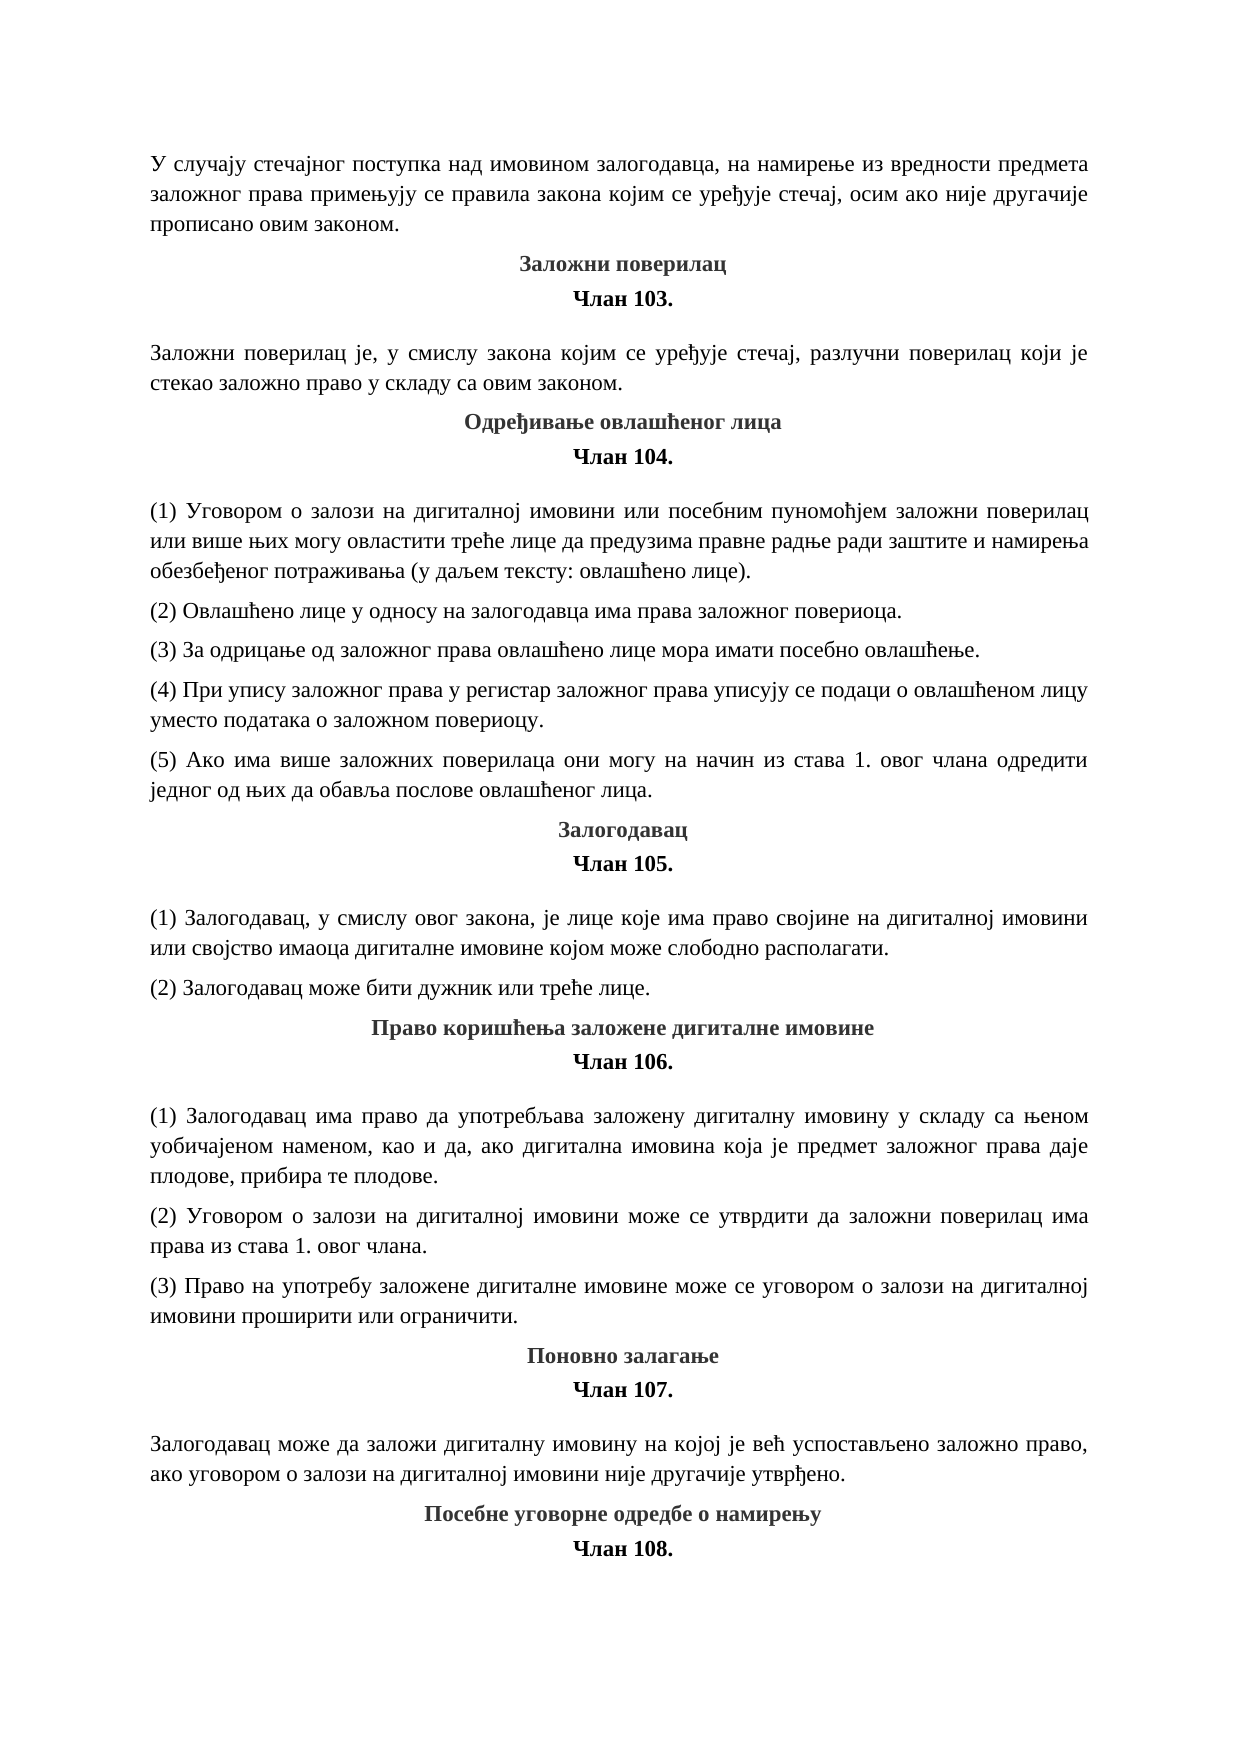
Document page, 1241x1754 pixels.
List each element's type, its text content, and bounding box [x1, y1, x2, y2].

text Члан 106. [150, 1048, 1090, 1075]
text Члан 105. [150, 851, 1090, 877]
text Члан 108. [150, 1535, 1090, 1561]
text Заложни поверилац [150, 250, 1090, 276]
text Залогодавац може да заложи дигиталну имовину на којој је већ успостављено заложно право, ако уговором о залози на дигиталној имовини није другачије утврђено. [150, 1430, 1090, 1487]
text Залогодавац [150, 816, 1090, 842]
text У случају стечајног поступка над имовином залогодавца, на намирење из вредности предмета заложног права примењују се правила закона којим се уређује стечај, осим ако није другачије прописано овим законом. [150, 150, 1090, 237]
text (3) За одрицање од заложног права овлашћено лице мора имати посебно овлашћење. [150, 636, 1090, 663]
text (4) При упису заложног права у регистар заложног права уписују се подаци о овлашћеном лицу уместо података о заложном повериоцу. [150, 676, 1090, 733]
text Заложни поверилац је, у смислу закона којим се уређује стечај, разлучни поверилац који је стекао заложно право у складу са овим законом. [150, 338, 1090, 395]
text (3) Право на употребу заложене дигиталне имовине може се уговором о залози на дигиталној имовини проширити или ограничити. [150, 1272, 1090, 1328]
text (2) Овлашћено лице у односу на залогодавца има права заложног повериоца. [150, 597, 1090, 623]
text Члан 103. [150, 285, 1090, 311]
text (5) Ако има више заложних поверилаца они могу на начин из става 1. овог члана одредити једног од њих да обавља послове овлашћеног лица. [150, 746, 1090, 802]
text Члан 107. [150, 1377, 1090, 1403]
text (1) Залогодавац има право да употребљава заложену дигиталну имовину у складу са њеном уобичајеном наменом, као и да, ако дигитална имовина која је предмет заложног права даје плодове, прибира те плодове. [150, 1102, 1090, 1189]
text Члан 104. [150, 443, 1090, 469]
text Поновно залагање [150, 1342, 1090, 1368]
text (1) Залогодавац, у смислу овог закона, је лице које има право својине на дигиталној имовини или својство имаоца дигиталне имовине којом може слободно располагати. [150, 904, 1090, 961]
text (2) Уговором о залози на дигиталној имовини може се утврдити да заложни поверилац има права из става 1. овог члана. [150, 1202, 1090, 1259]
text Посебне уговорне одредбе о намирењу [150, 1500, 1090, 1526]
text (1) Уговором о залози на дигиталној имовини или посебним пуномоћјем заложни поверилац или више њих могу овластити треће лице да предузима правне радње ради заштите и намирења обезбеђеног потраживања (у даљем тексту: овлашћено лице). [150, 497, 1090, 584]
text Право коришћења заложене дигиталне имовине [150, 1013, 1090, 1040]
text Одређивање овлашћеног лица [150, 408, 1090, 435]
text (2) Залогодавац може бити дужник или треће лице. [150, 974, 1090, 1000]
